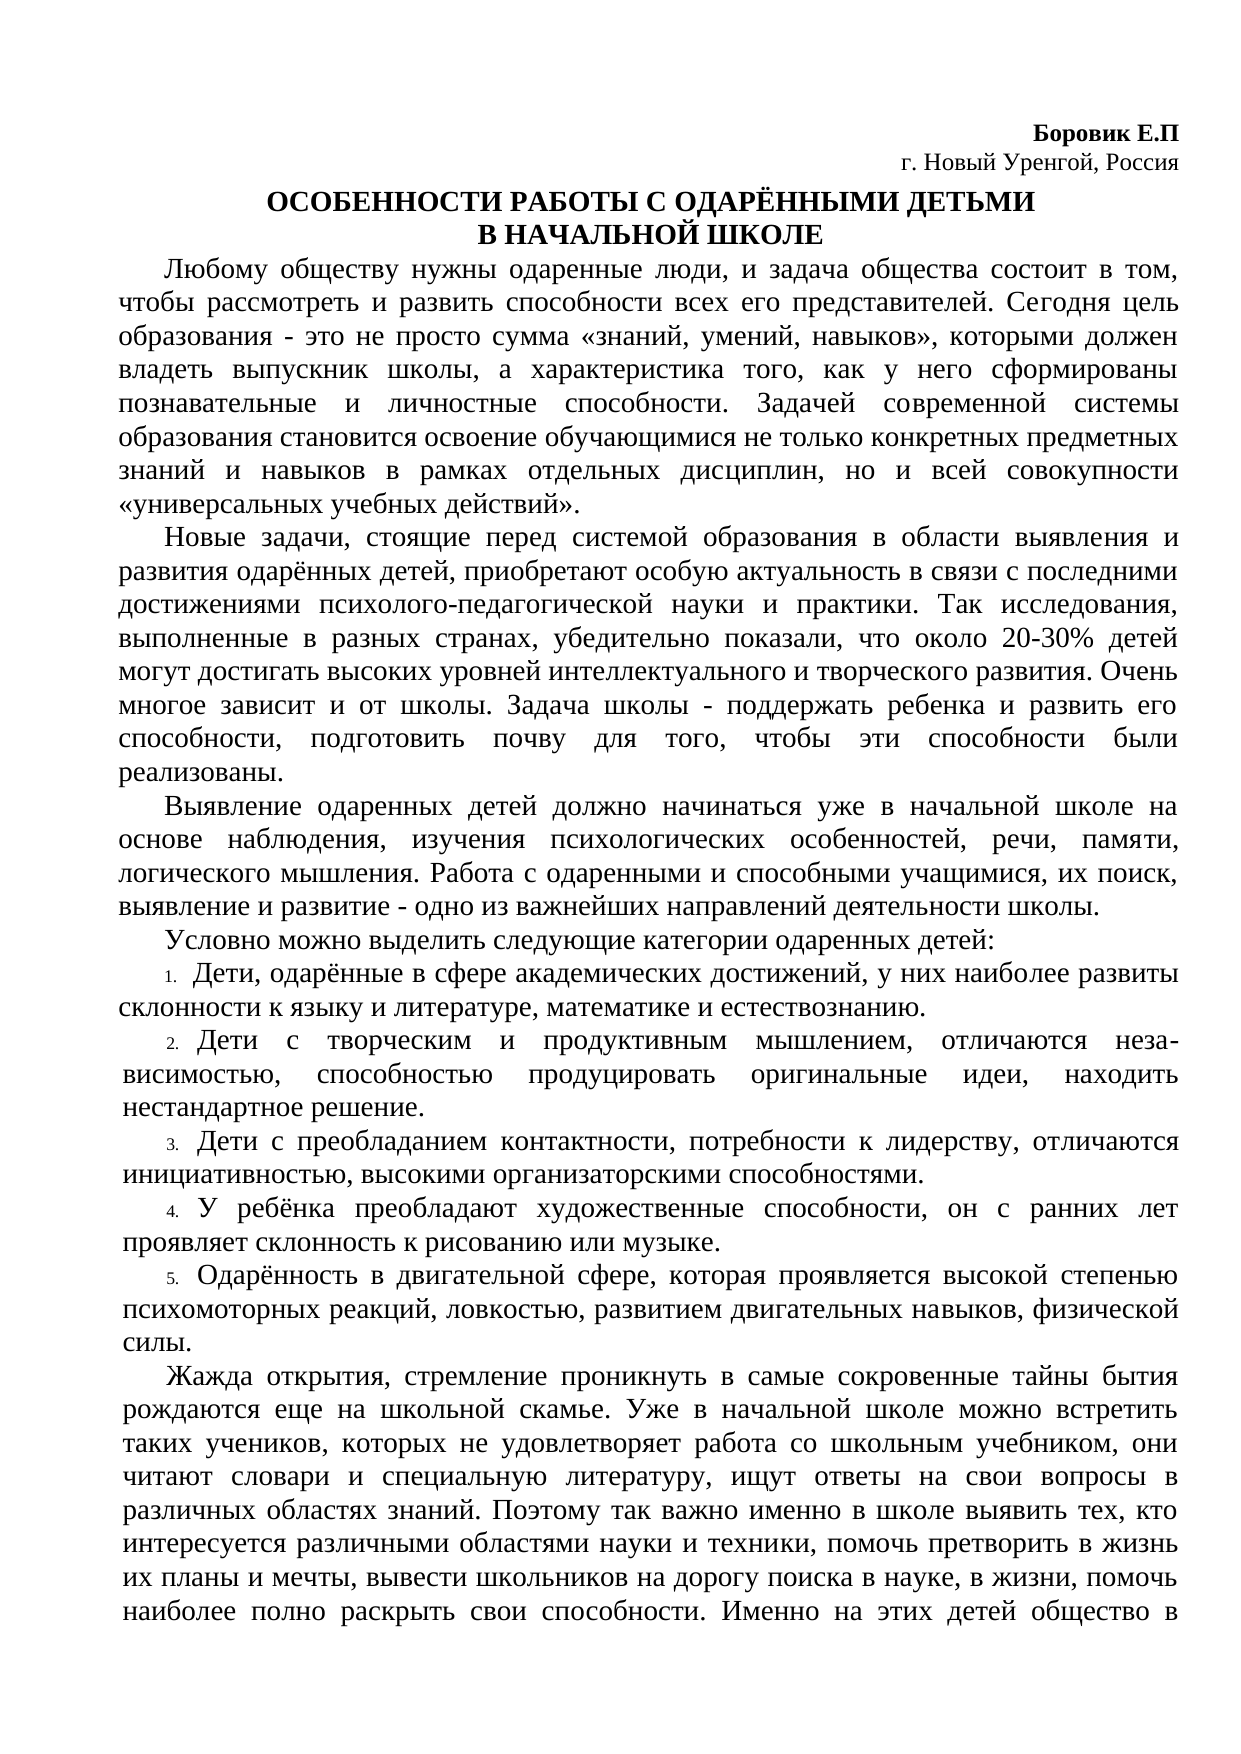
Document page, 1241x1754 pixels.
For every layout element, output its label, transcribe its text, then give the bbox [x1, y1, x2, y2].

text Условно можно выделить следующие категории одаренных детей: [118, 922, 1181, 955]
text Боровик Е.П [118, 118, 1179, 147]
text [122, 1358, 1179, 1626]
list Одарённость в двигательной сфере, которая проявляется высокой степенью психомоторных реакций, ловкостью, развитием двигательных навыков, физической силы. [122, 1257, 1179, 1358]
text В НАЧАЛЬНОЙ ШКОЛЕ [120, 217, 1181, 251]
list У ребёнка преобладают художественные способности, он с ранних лет проявляет склонность к рисованию или музыке. [122, 1190, 1179, 1257]
list Дети с преобладанием контактности, потребности к лидерству, отличаются инициативностью, высокими организаторскими способностями. [122, 1123, 1179, 1190]
text ОСОБЕННОСТИ РАБОТЫ С ОДАРЁННЫМИ ДЕТЬМИ [120, 184, 1181, 217]
list Дети с творческим и продуктивным мышлением, отличаются независимостью, способностью продуцировать оригинальные идеи, находить нестандартное решение. [122, 1022, 1179, 1123]
text Выявление одаренных детей должно начинаться уже в начальной школе на основе наблюдения, изучения психологических особенностей, речи, памяти, логического мышления. Работа с одаренными и способными учащимися, их поиск, выявление и развитие - одно из важнейших направлений деятельности школы. [118, 788, 1179, 922]
list Дети, одарённые в сфере академических достижений, у них наиболее развиты склонности к языку и литературе, математике и естествознанию. [118, 955, 1179, 1022]
text Любому обществу нужны одаренные люди, и задача общества состоит в том, чтобы рассмотреть и развить способности всех его представителей. Сегодня цель образования - это не просто сумма «знаний, умений, навыков», которыми должен владеть выпускник школы, а характеристика того, как у него сформированы познавательные и личностные способности. Задачей современной системы образования становится освоение обучающимися не только конкретных предметных знаний и навыков в рамках отдельных дисциплин, но и всей совокупности «универсальных учебных действий». [118, 251, 1179, 519]
text г. Новый Уренгой, Россия [118, 147, 1179, 176]
text Новые задачи, стоящие перед системой образования в области выявления и развития одарённых детей, приобретают особую актуальность в связи с последними достижениями психолого-педагогической науки и практики. Так исследования, выполненные в разных странах, убедительно показали, что около 20-30% детей могут достигать высоких уровней интеллектуального и творческого развития. Очень многое зависит и от школы. Задача школы - поддержать ребенка и развить его способности, подготовить почву для того, чтобы эти способности были реализованы. [118, 519, 1179, 788]
